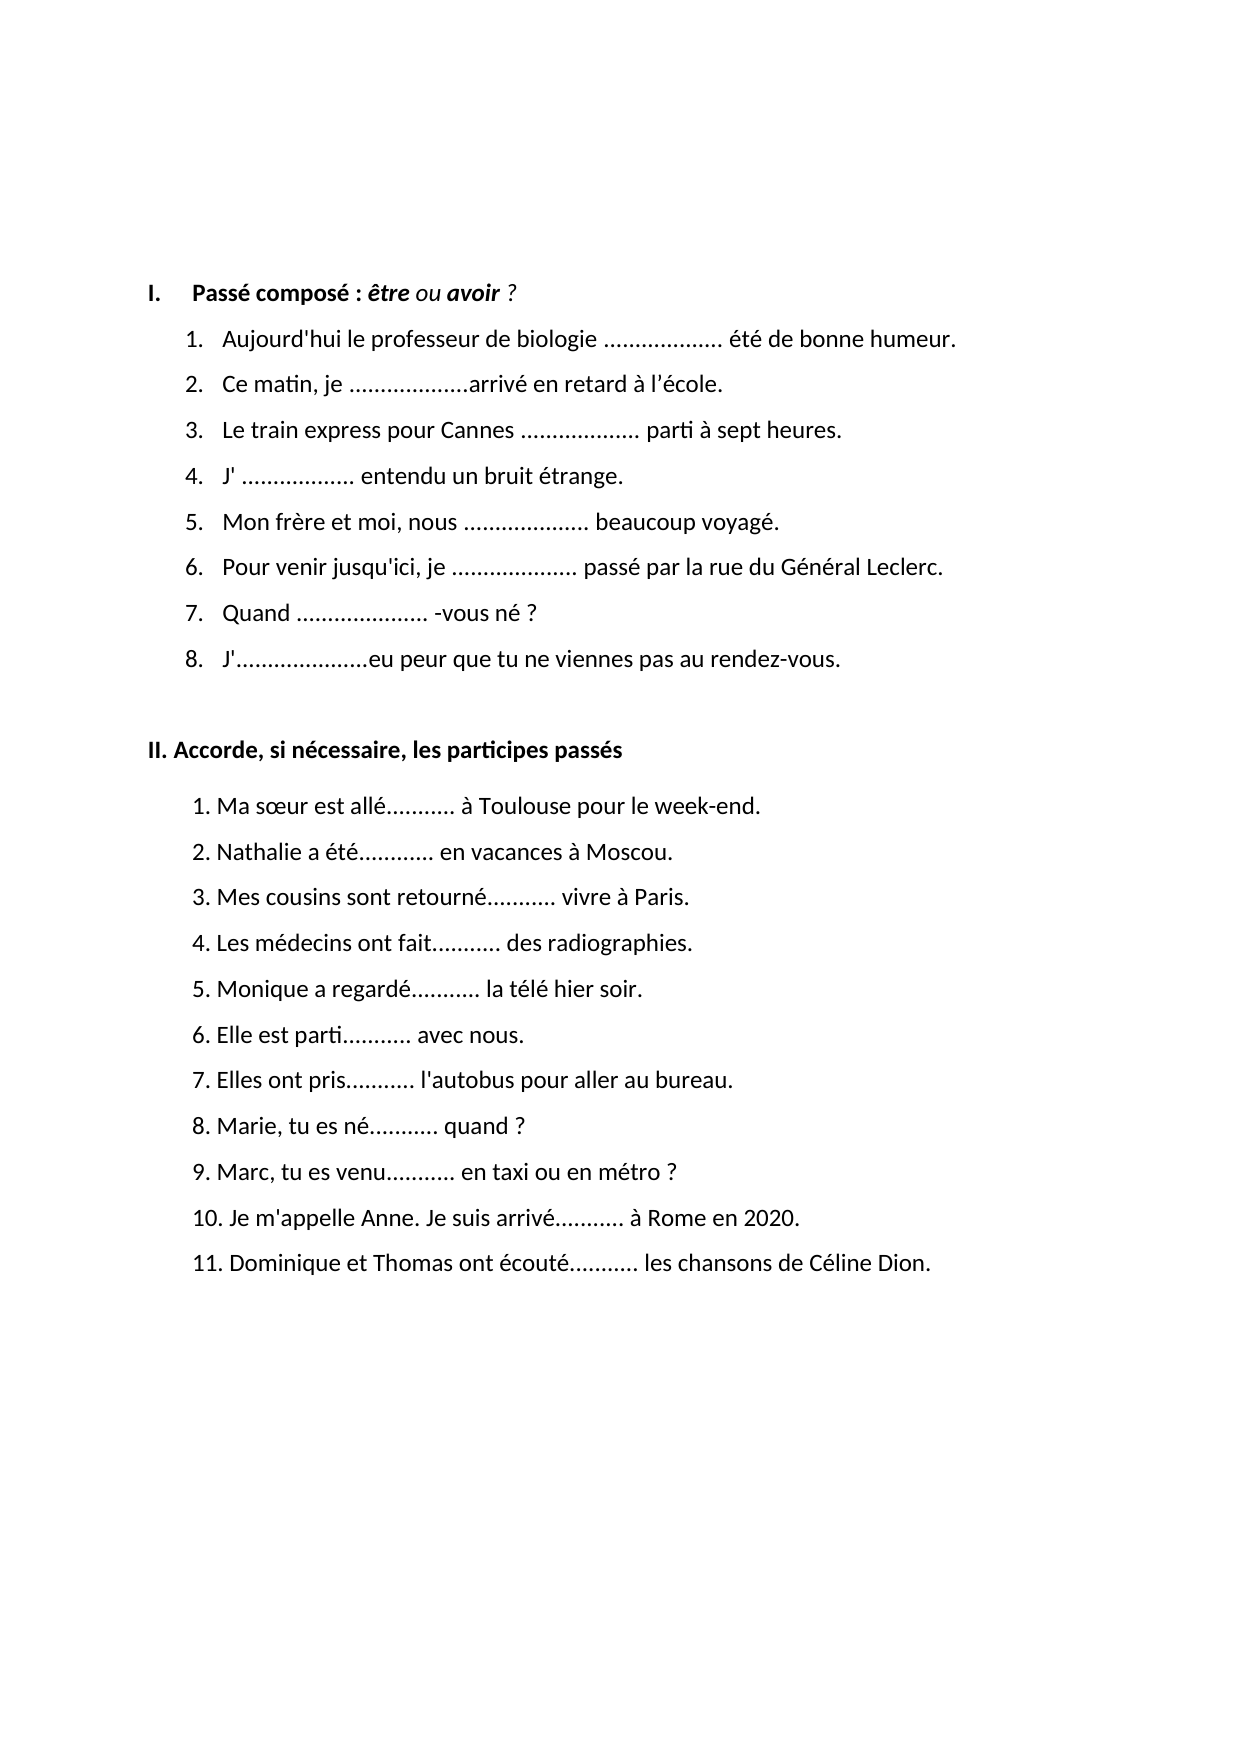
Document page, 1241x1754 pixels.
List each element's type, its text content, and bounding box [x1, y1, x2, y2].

text 1. Ma sœur est allé........... à Toulouse pour le week-end. [192, 790, 1093, 821]
list Ce matin, je ...................arrivé en retard à l’école. [185, 368, 1093, 399]
text II. Accorde, si nécessaire, les participes passés [148, 734, 1093, 765]
list Le train express pour Cannes ................... parti à sept heures. [185, 414, 1093, 445]
text 3. Mes cousins sont retourné........... vivre à Paris. [192, 882, 1093, 912]
text 11. Dominique et Thomas ont écouté........... les chansons de Céline Dion. [192, 1247, 1093, 1278]
list Mon frère et moi, nous .................... beaucoup voyagé. [185, 506, 1093, 536]
text 2. Nathalie a été............ en vacances à Moscou. [192, 836, 1093, 866]
text 5. Monique a regardé........... la télé hier soir. [192, 973, 1093, 1003]
text 6. Elle est parti........... avec nous. [192, 1019, 1093, 1049]
list J' .................. entendu un bruit étrange. [185, 460, 1093, 490]
list Aujourd'hui le professeur de biologie ................... été de bonne humeur. [185, 323, 1093, 353]
list J'.....................eu peur que tu ne viennes pas au rendez-vous. [185, 643, 1093, 673]
list Quand ..................... -vous né ? [185, 597, 1093, 628]
subtitle Passé composé : être ou avoir ? [148, 277, 1093, 307]
text 4. Les médecins ont fait........... des radiographies. [192, 927, 1093, 958]
text 8. Marie, tu es né........... quand ? [192, 1110, 1093, 1141]
text 10. Je m'appelle Anne. Je suis arrivé........... à Rome en 2020. [192, 1202, 1093, 1232]
text 9. Marc, tu es venu........... en taxi ou en métro ? [192, 1156, 1093, 1186]
text 7. Elles ont pris........... l'autobus pour aller au bureau. [192, 1064, 1093, 1095]
list Pour venir jusqu'ici, je .................... passé par la rue du Général Leclerc. [185, 551, 1093, 582]
